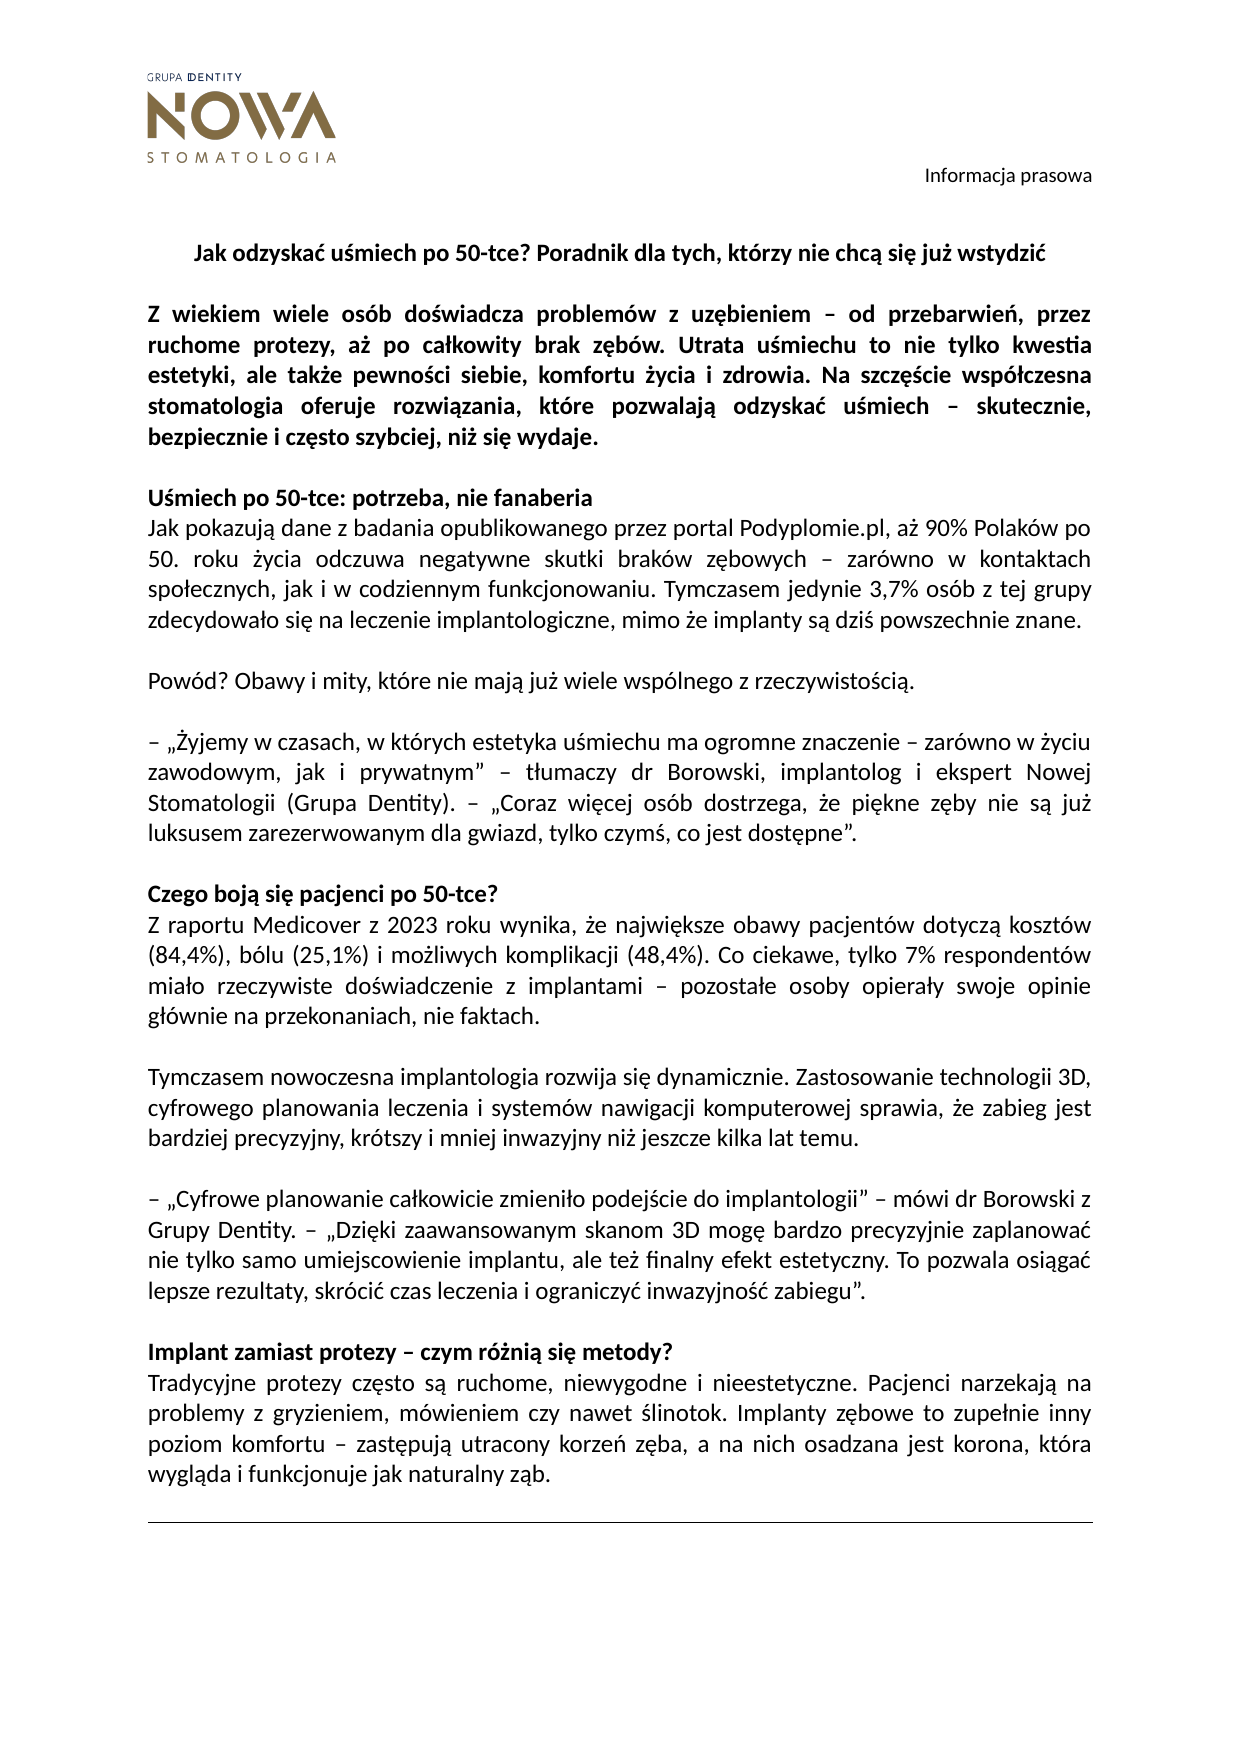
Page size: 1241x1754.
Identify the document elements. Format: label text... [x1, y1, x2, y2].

text Tradycyjne protezy często są ruchome, niewygodne i nieestetyczne. Pacjenci narzekają na problemy z gryzieniem, mówieniem czy nawet ślinotok. Implanty zębowe to zupełnie inny poziom komfortu – zastępują utracony korzeń zęba, a na nich osadzana jest korona, która wygląda i funkcjonuje jak naturalny ząb. [148, 1367, 1093, 1489]
text Jak pokazują dane z badania opublikowanego przez portal Podyplomie.pl, aż 90% Polaków po 50. roku życia odczuwa negatywne skutki braków zębowych – zarówno w kontaktach społecznych, jak i w codziennym funkcjonowaniu. Tymczasem jedynie 3,7% osób z tej grupy zdecydowało się na leczenie implantologiczne, mimo że implanty są dziś powszechnie znane. [148, 512, 1093, 634]
text Implant zamiast protezy – czym różnią się metody? [148, 1336, 1093, 1367]
text – „Cyfrowe planowanie całkowicie zmieniło podejście do implantologii” – mówi dr Borowski z Grupy Dentity. – „Dzięki zaawansowanym skanom 3D mogę bardzo precyzyjnie zaplanować nie tylko samo umiejscowienie implantu, ale też finalny efekt estetyczny. To pozwala osiągać lepsze rezultaty, skrócić czas leczenia i ograniczyć inwazyjność zabiegu”. [148, 1184, 1093, 1306]
text Powód? Obawy i mity, które nie mają już wiele wspólnego z rzeczywistością. [148, 665, 1093, 695]
text Z wiekiem wiele osób doświadcza problemów z uzębieniem – od przebarwień, przez ruchome protezy, aż po całkowity brak zębów. Utrata uśmiechu to nie tylko kwestia estetyki, ale także pewności siebie, komfortu życia i zdrowia. Na szczęście współczesna stomatologia oferuje rozwiązania, które pozwalają odzyskać uśmiech – skutecznie, bezpiecznie i często szybciej, niż się wydaje. [148, 298, 1093, 451]
picture [147, 73, 336, 163]
text Czego boją się pacjenci po 50-tce? [148, 878, 1093, 909]
text – „Żyjemy w czasach, w których estetyka uśmiechu ma ogromne znaczenie – zarówno w życiu zawodowym, jak i prywatnym” – tłumaczy dr Borowski, implantolog i ekspert Nowej Stomatologii (Grupa Dentity). – „Coraz więcej osób dostrzega, że piękne zęby nie są już luksusem zarezerwowanym dla gwiazd, tylko czymś, co jest dostępne”. [148, 726, 1093, 848]
text Uśmiech po 50-tce: potrzeba, nie fanaberia [148, 482, 1093, 512]
text Jak odzyskać uśmiech po 50-tce? Poradnik dla tych, którzy nie chcą się już wstydzić [148, 237, 1093, 268]
text Informacja prasowa [148, 163, 1093, 188]
text Z raportu Medicover z 2023 roku wynika, że największe obawy pacjentów dotyczą kosztów (84,4%), bólu (25,1%) i możliwych komplikacji (48,4%). Co ciekawe, tylko 7% respondentów miało rzeczywiste doświadczenie z implantami – pozostałe osoby opierały swoje opinie głównie na przekonaniach, nie faktach. [148, 909, 1093, 1031]
text Tymczasem nowoczesna implantologia rozwija się dynamicznie. Zastosowanie technologii 3D, cyfrowego planowania leczenia i systemów nawigacji komputerowej sprawia, że zabieg jest bardziej precyzyjny, krótszy i mniej inwazyjny niż jeszcze kilka lat temu. [148, 1062, 1093, 1153]
